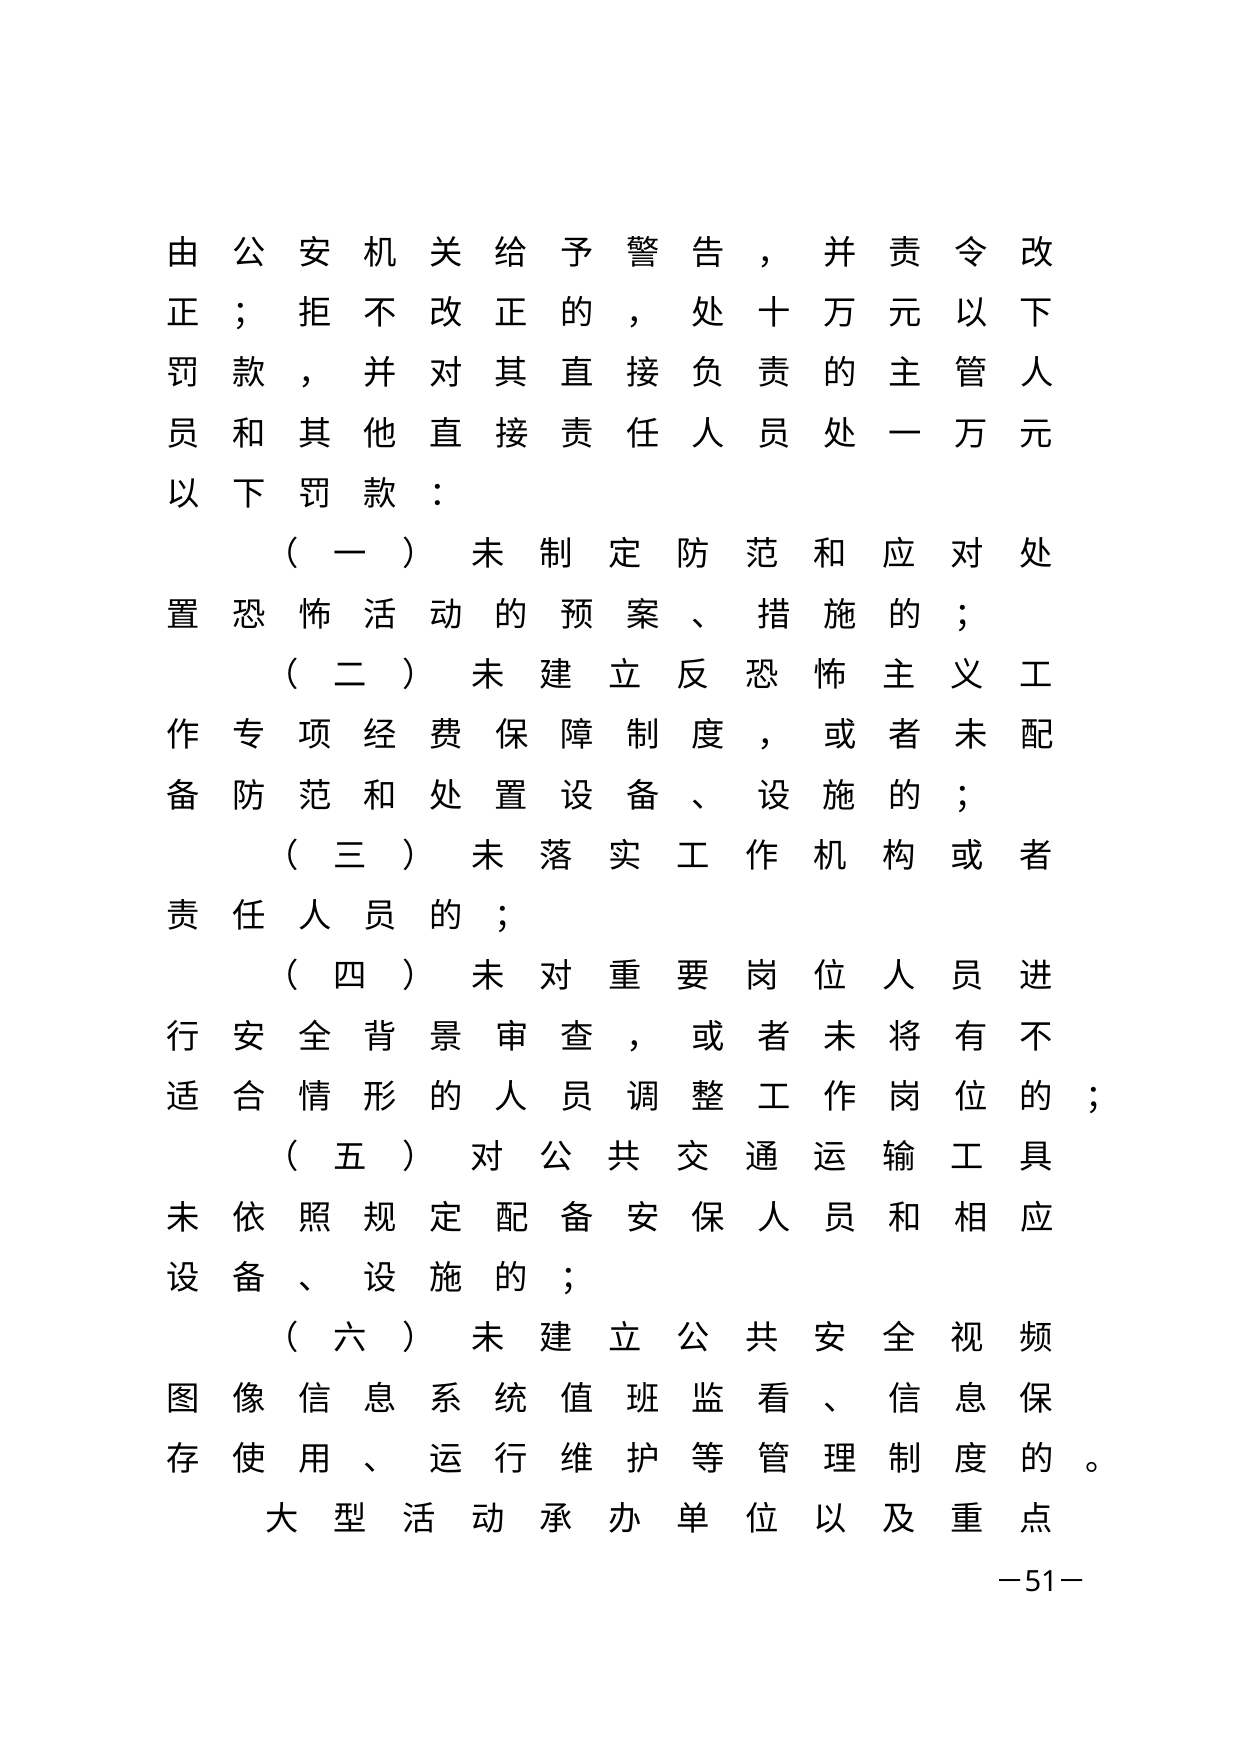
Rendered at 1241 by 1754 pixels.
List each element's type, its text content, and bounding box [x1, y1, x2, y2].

text 大型活动承办单位以及重点目标的管理单位未依照规定对进入大型活动场所、机场、火车站、码头、城市轨道交通站、公路长途客运站、口岸等重点目标的人员、物品和交通工具进行安全检查的，公安机关应当责令改正；拒不改正的，处十万元以下罚款，并对其直接负责的主管人员和其他直接责任人员处一万元以下罚款。 [167, 1486, 1085, 1546]
text （六）未建立公共安全视频图像信息系统值班监看、信息保存使用、运行维护等管理制度的。 [167, 1305, 1085, 1486]
text （三）未落实工作机构或者责任人员的； [167, 823, 1085, 943]
text （一）未制定防范和应对处置恐怖活动的预案、措施的； [167, 521, 1085, 642]
text 第八十八条 防范恐怖袭击重点目标的管理、营运单位违反本法规定，有下列情形之一的，由公安机关给予警告，并责令改正；拒不改正的，处十万元以下罚款，并对其直接负责的主管人员和其他直接责任人员处一万元以下罚款： [167, 219, 1085, 521]
text （五）对公共交通运输工具未依照规定配备安保人员和相应设备、设施的； [167, 1124, 1085, 1305]
text （二）未建立反恐怖主义工作专项经费保障制度，或者未配备防范和处置设备、设施的； [167, 642, 1085, 823]
text （四）未对重要岗位人员进行安全背景审查，或者未将有不适合情形的人员调整工作岗位的； [167, 943, 1085, 1124]
